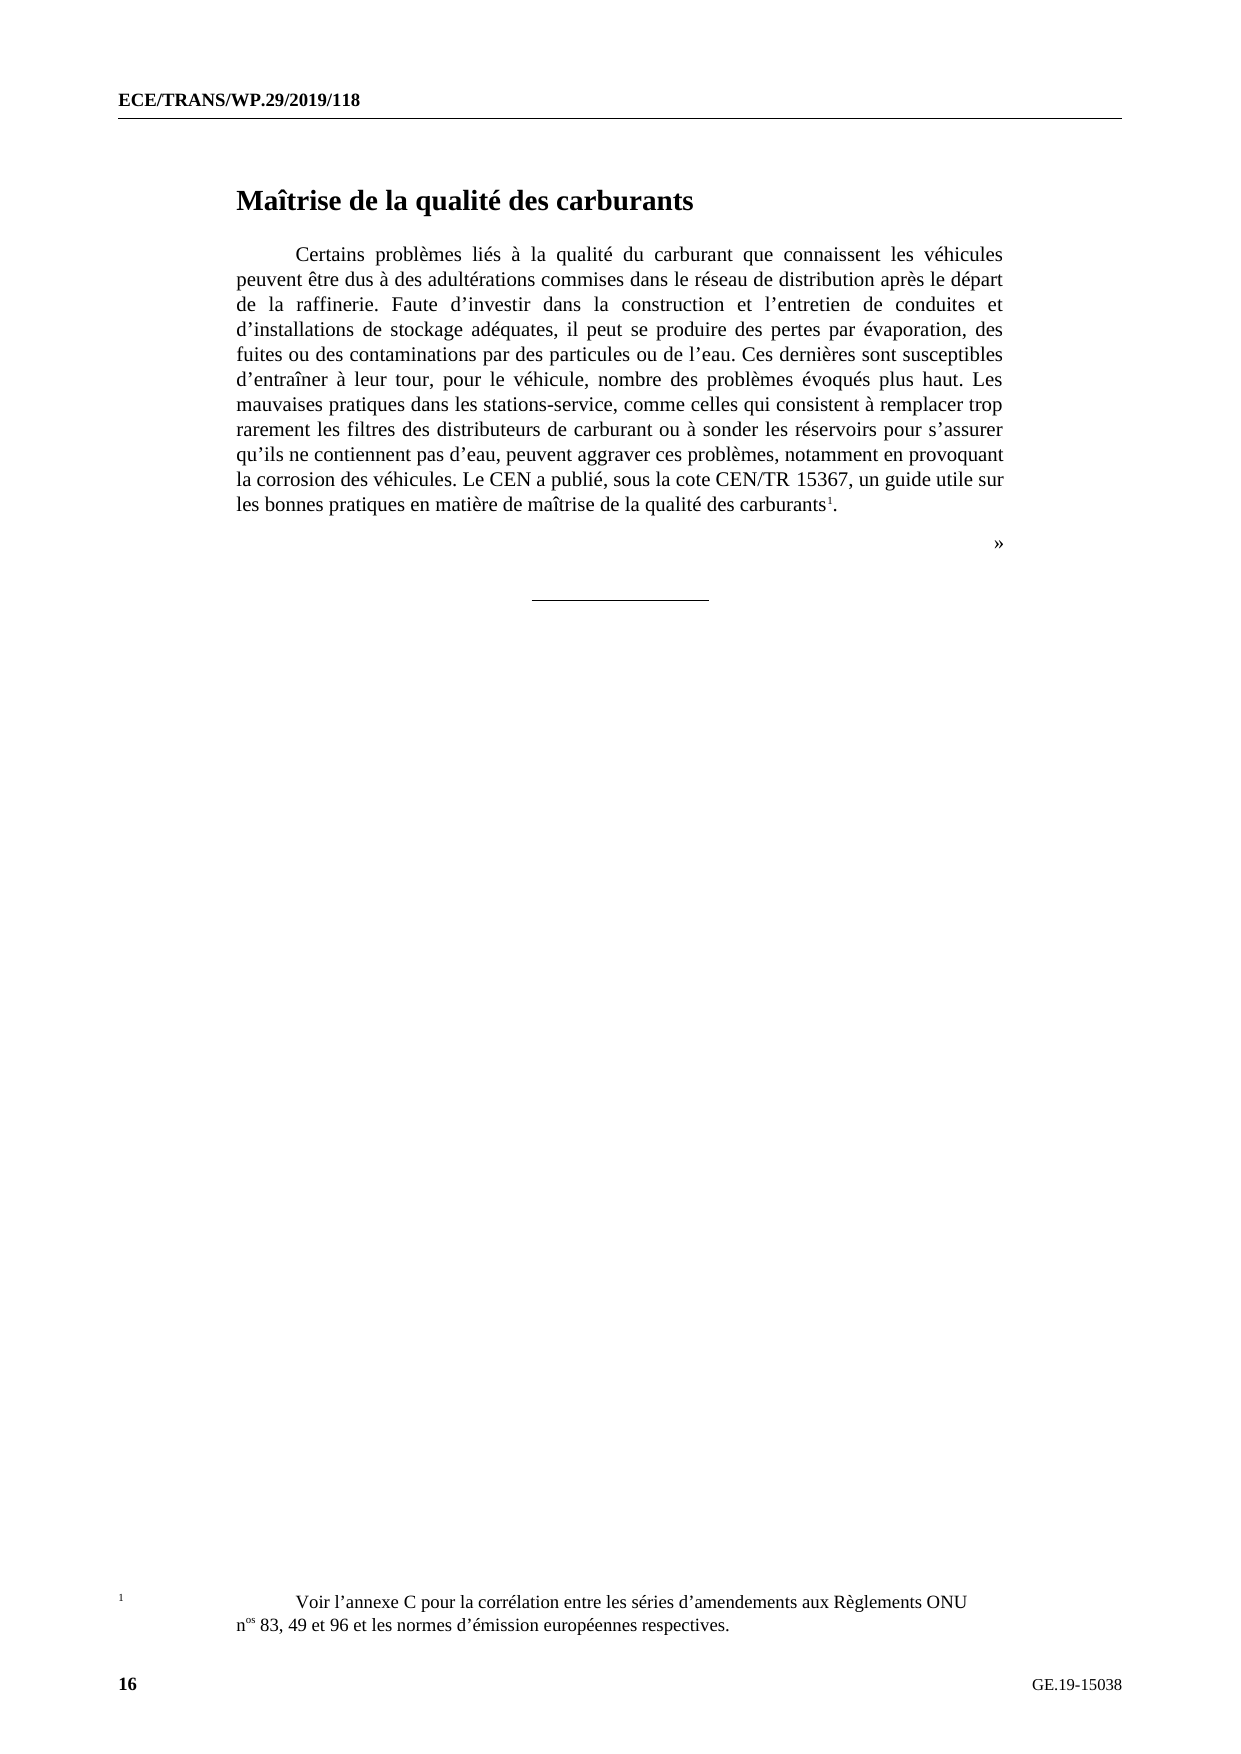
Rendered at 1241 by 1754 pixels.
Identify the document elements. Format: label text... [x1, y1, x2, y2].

text » [236, 529, 1004, 554]
text Maîtrise de la qualité des carburants [118, 185, 1004, 216]
text Certains problèmes liés à la qualité du carburant que connaissent les véhicules peuvent être dus à des adultérations commises dans le réseau de distribution après le départ de la raffinerie. Faute d’investir dans la construction et l’entretien de conduites et d’installations de stockage adéquates, il peut se produire des pertes par évaporation, des fuites ou des contaminations par des particules ou de l’eau. Ces dernières sont susceptibles d’entraîner à leur tour, pour le véhicule, nombre des problèmes évoqués plus haut. Les mauvaises pratiques dans les stations-service, comme celles qui consistent à remplacer trop rarement les filtres des distributeurs de carburant ou à sonder les réservoirs pour s’assurer qu’ils ne contiennent pas d’eau, peuvent aggraver ces problèmes, notamment en provoquant la corrosion des véhicules. Le CEN a publié, sous la cote CEN/TR 15367, un guide utile sur les bonnes pratiques en matière de maîtrise de la qualité des carburants. [236, 241, 1004, 516]
